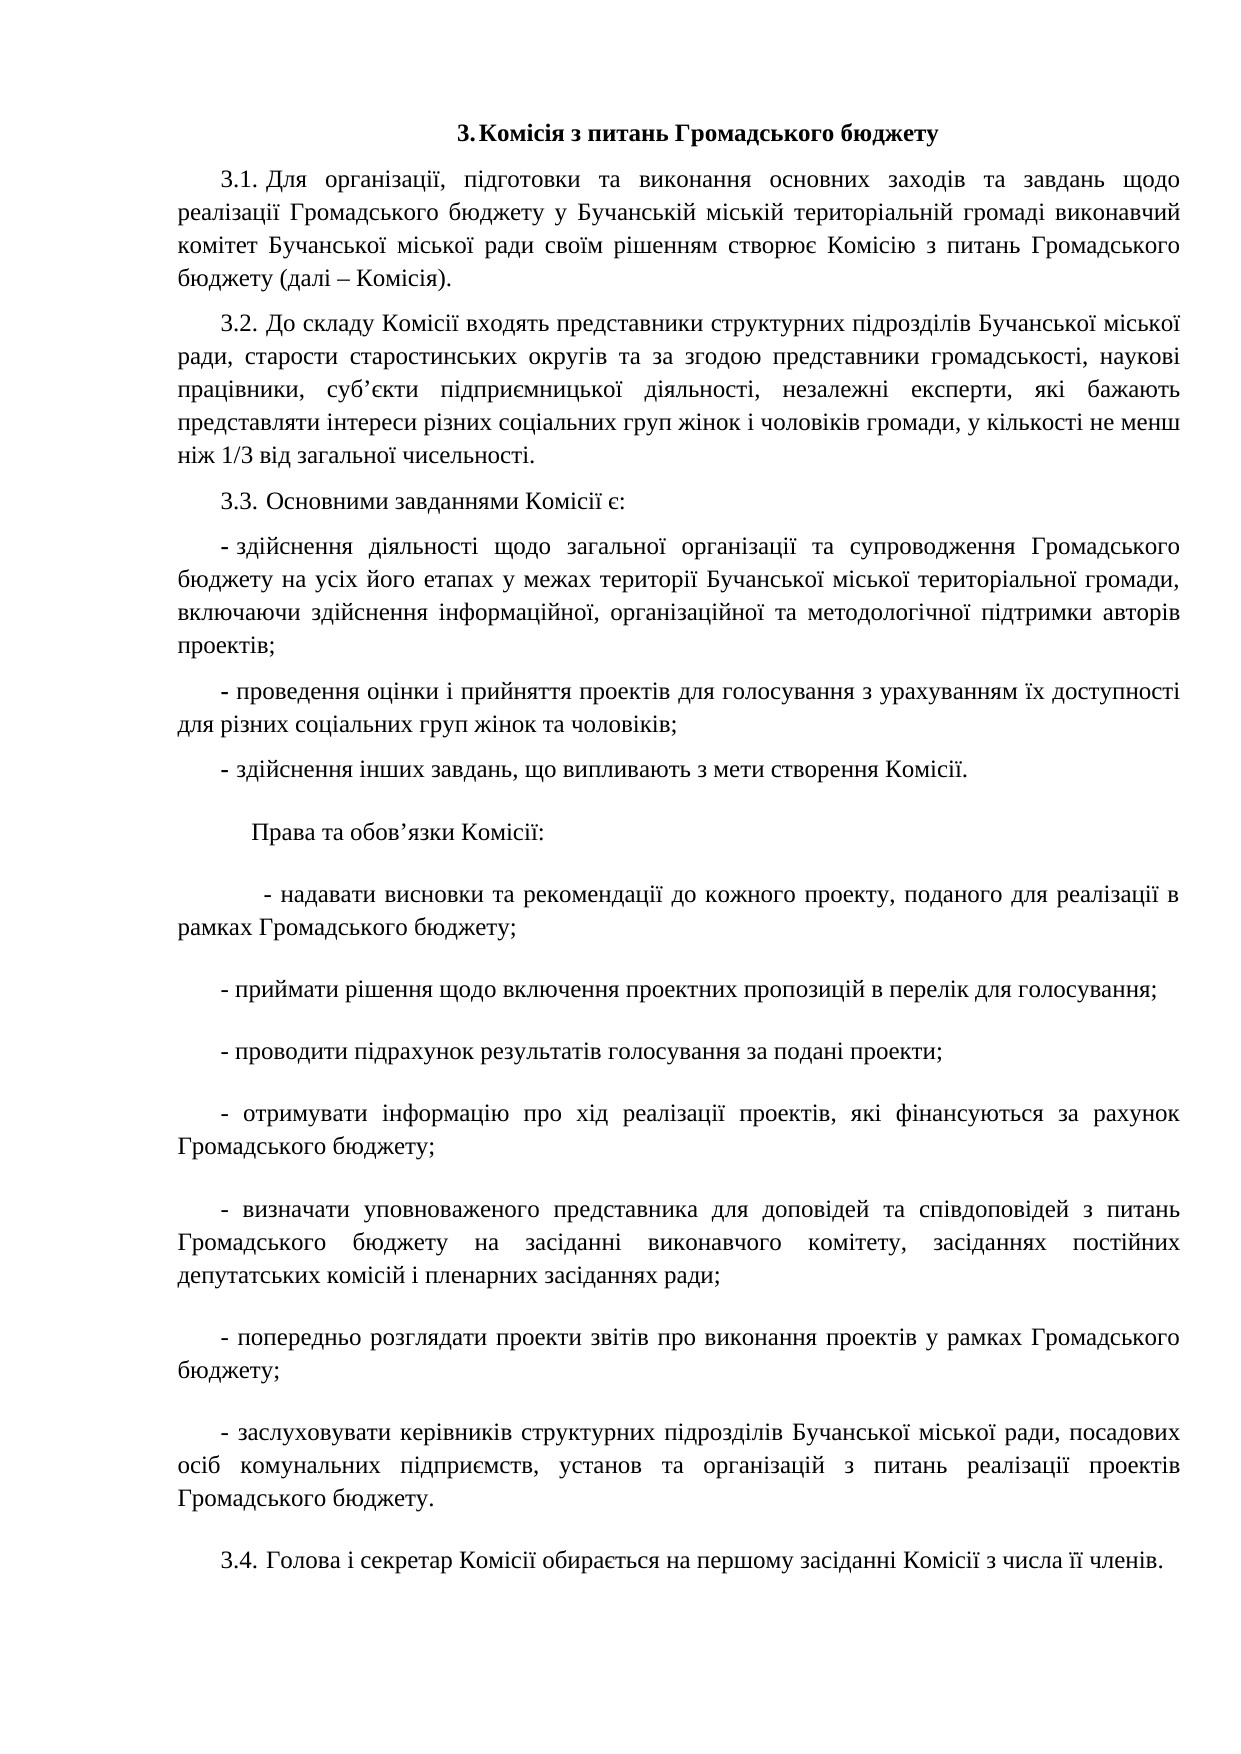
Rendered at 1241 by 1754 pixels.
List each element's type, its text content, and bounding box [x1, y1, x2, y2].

subtitle Для організації, підготовки та виконання основних заходів та завдань щодо реалізації Громадського бюджету у Бучанській міській територіальній громаді виконавчий комітет Бучанської міської ради своїм рішенням створює Комісію з питань Громадського бюджету (далі – Комісія). [177, 164, 1181, 291]
text Права та обов’язки Комісії: [177, 817, 1181, 845]
text - попередньо розглядати проекти звітів про виконання проектів у рамках Громадського бюджету; [177, 1322, 1181, 1384]
subtitle проведення оцінки і прийняття проектів для голосування з урахуванням їх доступності для різних соціальних груп жінок та чоловіків; [177, 676, 1181, 738]
subtitle Голова і секретар Комісії обирається на першому засіданні Комісії з числа її членів. [177, 1545, 1181, 1574]
subtitle здійснення інших завдань, що випливають з мети створення Комісії. [177, 754, 1181, 783]
text - проводити підрахунок результатів голосування за подані проекти; [177, 1036, 1181, 1065]
text - отримувати інформацію про хід реалізації проектів, які фінансуються за рахунок Громадського бюджету; [177, 1098, 1181, 1160]
text - надавати висновки та рекомендації до кожного проекту, поданого для реалізації в рамках Громадського бюджету; [177, 879, 1181, 941]
subtitle Основними завданнями Комісії є: [177, 486, 1181, 514]
subtitle Комісія з питань Громадського бюджету [214, 118, 1181, 147]
subtitle До складу Комісії входять представники структурних підрозділів Бучанської міської ради, старости старостинських округів та за згодою представники громадськості, наукові працівники, суб’єкти підприємницької діяльності, незалежні експерти, які бажають представляти інтереси різних соціальних груп жінок і чоловіків громади, у кількості не менш ніж 1/3 від загальної чисельності. [177, 308, 1181, 469]
text - заслуховувати керівників структурних підрозділів Бучанської міської ради, посадових осіб комунальних підприємств, установ та організацій з питань реалізації проектів Громадського бюджету. [177, 1417, 1181, 1512]
text - визначати уповноваженого представника для доповідей та співдоповідей з питань Громадського бюджету на засіданні виконавчого комітету, засіданнях постійних депутатських комісій і пленарних засіданнях ради; [177, 1194, 1181, 1288]
text - приймати рішення щодо включення проектних пропозицій в перелік для голосування; [177, 974, 1181, 1003]
subtitle здійснення діяльності щодо загальної організації та супроводження Громадського бюджету на усіх його етапах у межах території Бучанської міської територіальної громади, включаючи здійснення інформаційної, організаційної та методологічної підтримки авторів проектів; [177, 531, 1181, 659]
